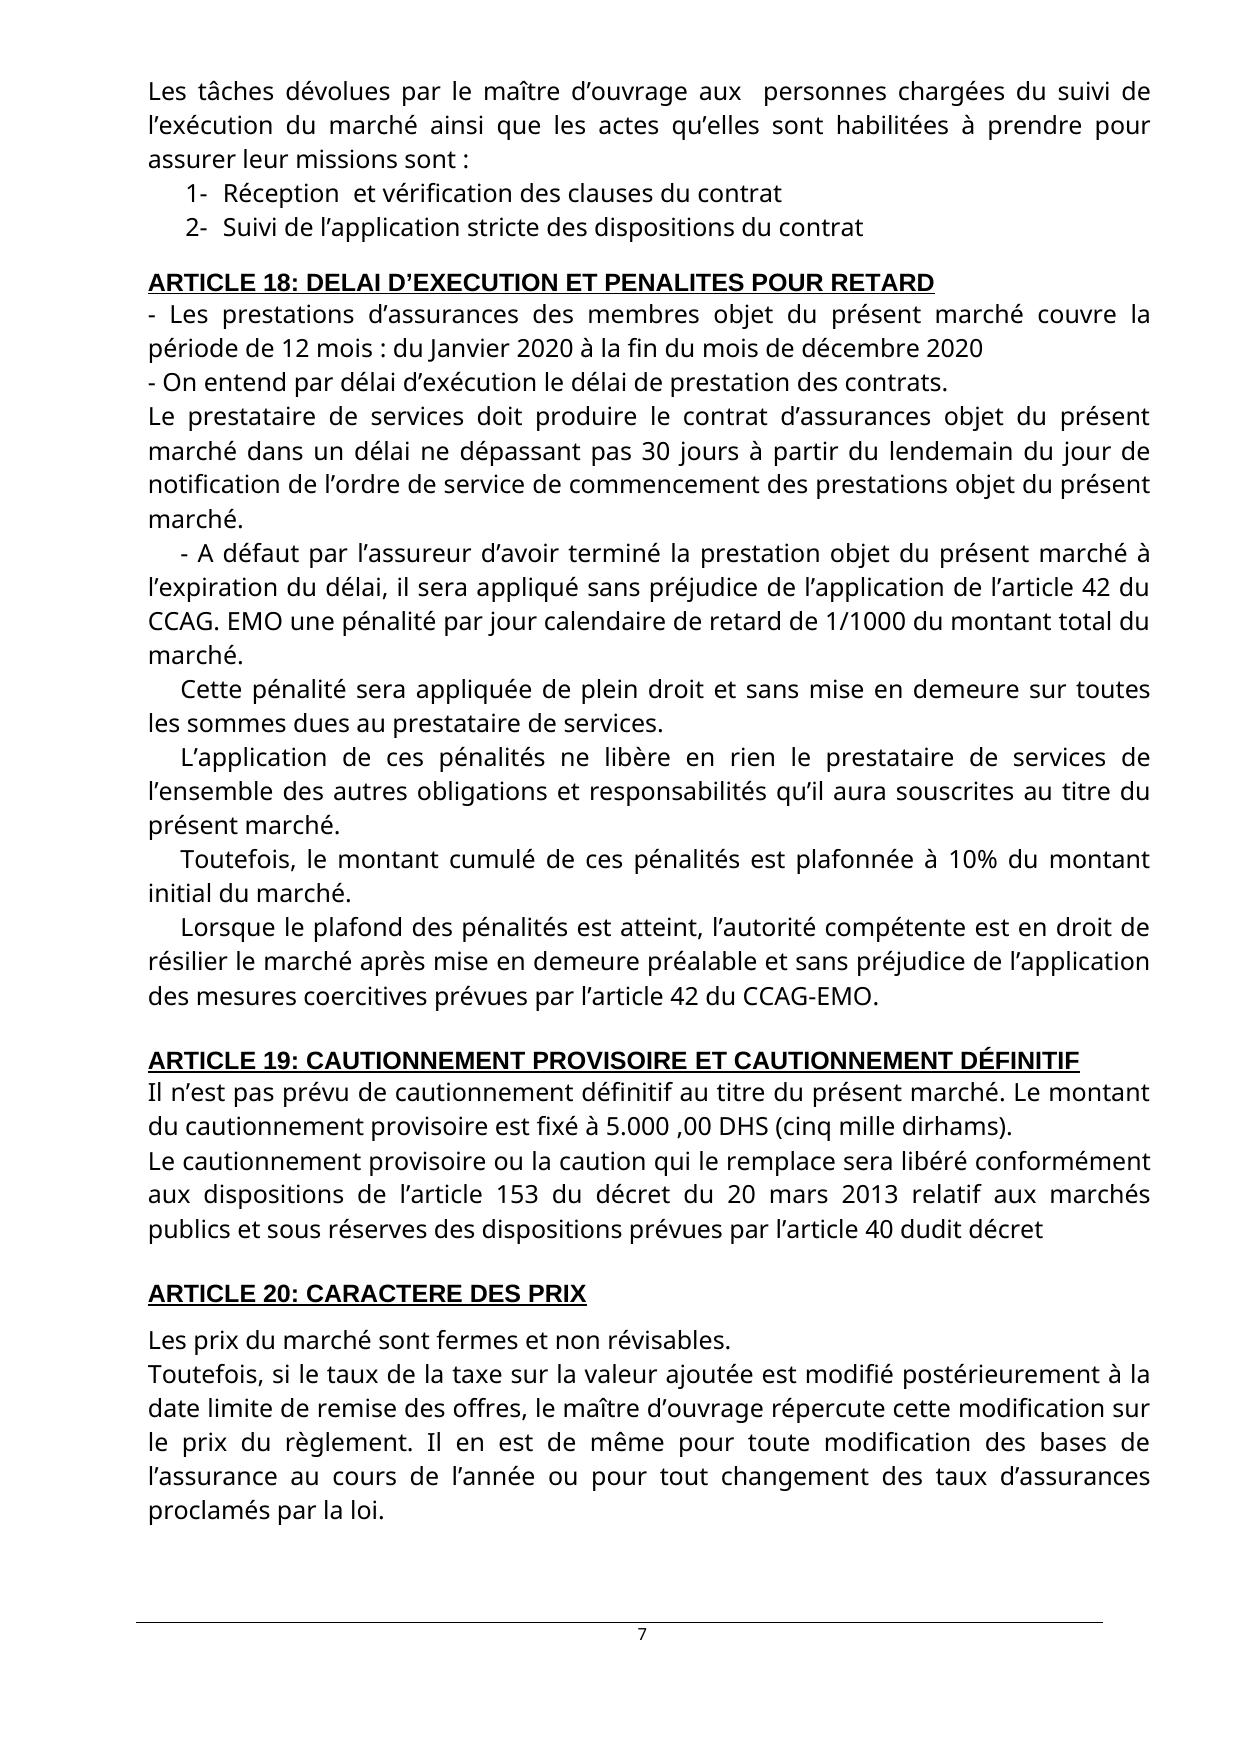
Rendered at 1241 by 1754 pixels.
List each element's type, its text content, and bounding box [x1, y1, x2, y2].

text Article 20: caractere des prix [148, 1279, 1152, 1308]
text Article 19: Cautionnement provisoire et cautionnement définitif [148, 1046, 1152, 1075]
text Il n’est pas prévu de cautionnement définitif au titre du présent marché. Le montant du cautionnement provisoire est fixé à 5.000 ,00 DHS (cinq mille dirhams). [148, 1075, 1152, 1143]
text Toutefois, le montant cumulé de ces pénalités est plafonnée à 10% du montant initial du marché. [148, 842, 1152, 910]
text Les prix du marché sont fermes et non révisables. [148, 1322, 1152, 1357]
list Réception et vérification des clauses du contrat [185, 176, 1152, 210]
list Suivi de l’application stricte des dispositions du contrat [185, 210, 1152, 244]
text - On entend par délai d’exécution le délai de prestation des contrats. [148, 365, 1152, 399]
text Cette pénalité sera appliquée de plein droit et sans mise en demeure sur toutes les sommes dues au prestataire de services. [148, 672, 1152, 740]
text - Les prestations d’assurances des membres objet du présent marché couvre la période de 12 mois : du Janvier 2020 à la fin du mois de décembre 2020 [148, 297, 1152, 365]
text Le prestataire de services doit produire le contrat d’assurances objet du présent marché dans un délai ne dépassant pas 30 jours à partir du lendemain du jour de notification de l’ordre de service de commencement des prestations objet du présent marché. [148, 399, 1152, 535]
text Les tâches dévolues par le maître d’ouvrage aux personnes chargées du suivi de l’exécution du marché ainsi que les actes qu’elles sont habilitées à prendre pour assurer leur missions sont : [148, 74, 1152, 176]
text Toutefois, si le taux de la taxe sur la valeur ajoutée est modifié postérieurement à la date limite de remise des offres, le maître d’ouvrage répercute cette modification sur le prix du règlement. Il en est de même pour toute modification des bases de l’assurance au cours de l’année ou pour tout changement des taux d’assurances proclamés par la loi. [148, 1357, 1152, 1527]
text Lorsque le plafond des pénalités est atteint, l’autorité compétente est en droit de résilier le marché après mise en demeure préalable et sans préjudice de l’application des mesures coercitives prévues par l’article 42 du CCAG-EMO. [148, 910, 1152, 1012]
text Le cautionnement provisoire ou la caution qui le remplace sera libéré conformément aux dispositions de l’article 153 du décret du 20 mars 2013 relatif aux marchés publics et sous réserves des dispositions prévues par l’article 40 dudit décret [148, 1143, 1152, 1245]
text - A défaut par l’assureur d’avoir terminé la prestation objet du présent marché à l’expiration du délai, il sera appliqué sans préjudice de l’application de l’article 42 du CCAG. EMO une pénalité par jour calendaire de retard de 1/1000 du montant total du marché. [148, 535, 1152, 672]
subtitle Article 18: DELAI D’EXECUTION ET PENALITES POUR RETARD [148, 268, 1152, 297]
text L’application de ces pénalités ne libère en rien le prestataire de services de l’ensemble des autres obligations et responsabilités qu’il aura souscrites au titre du présent marché. [148, 740, 1152, 842]
